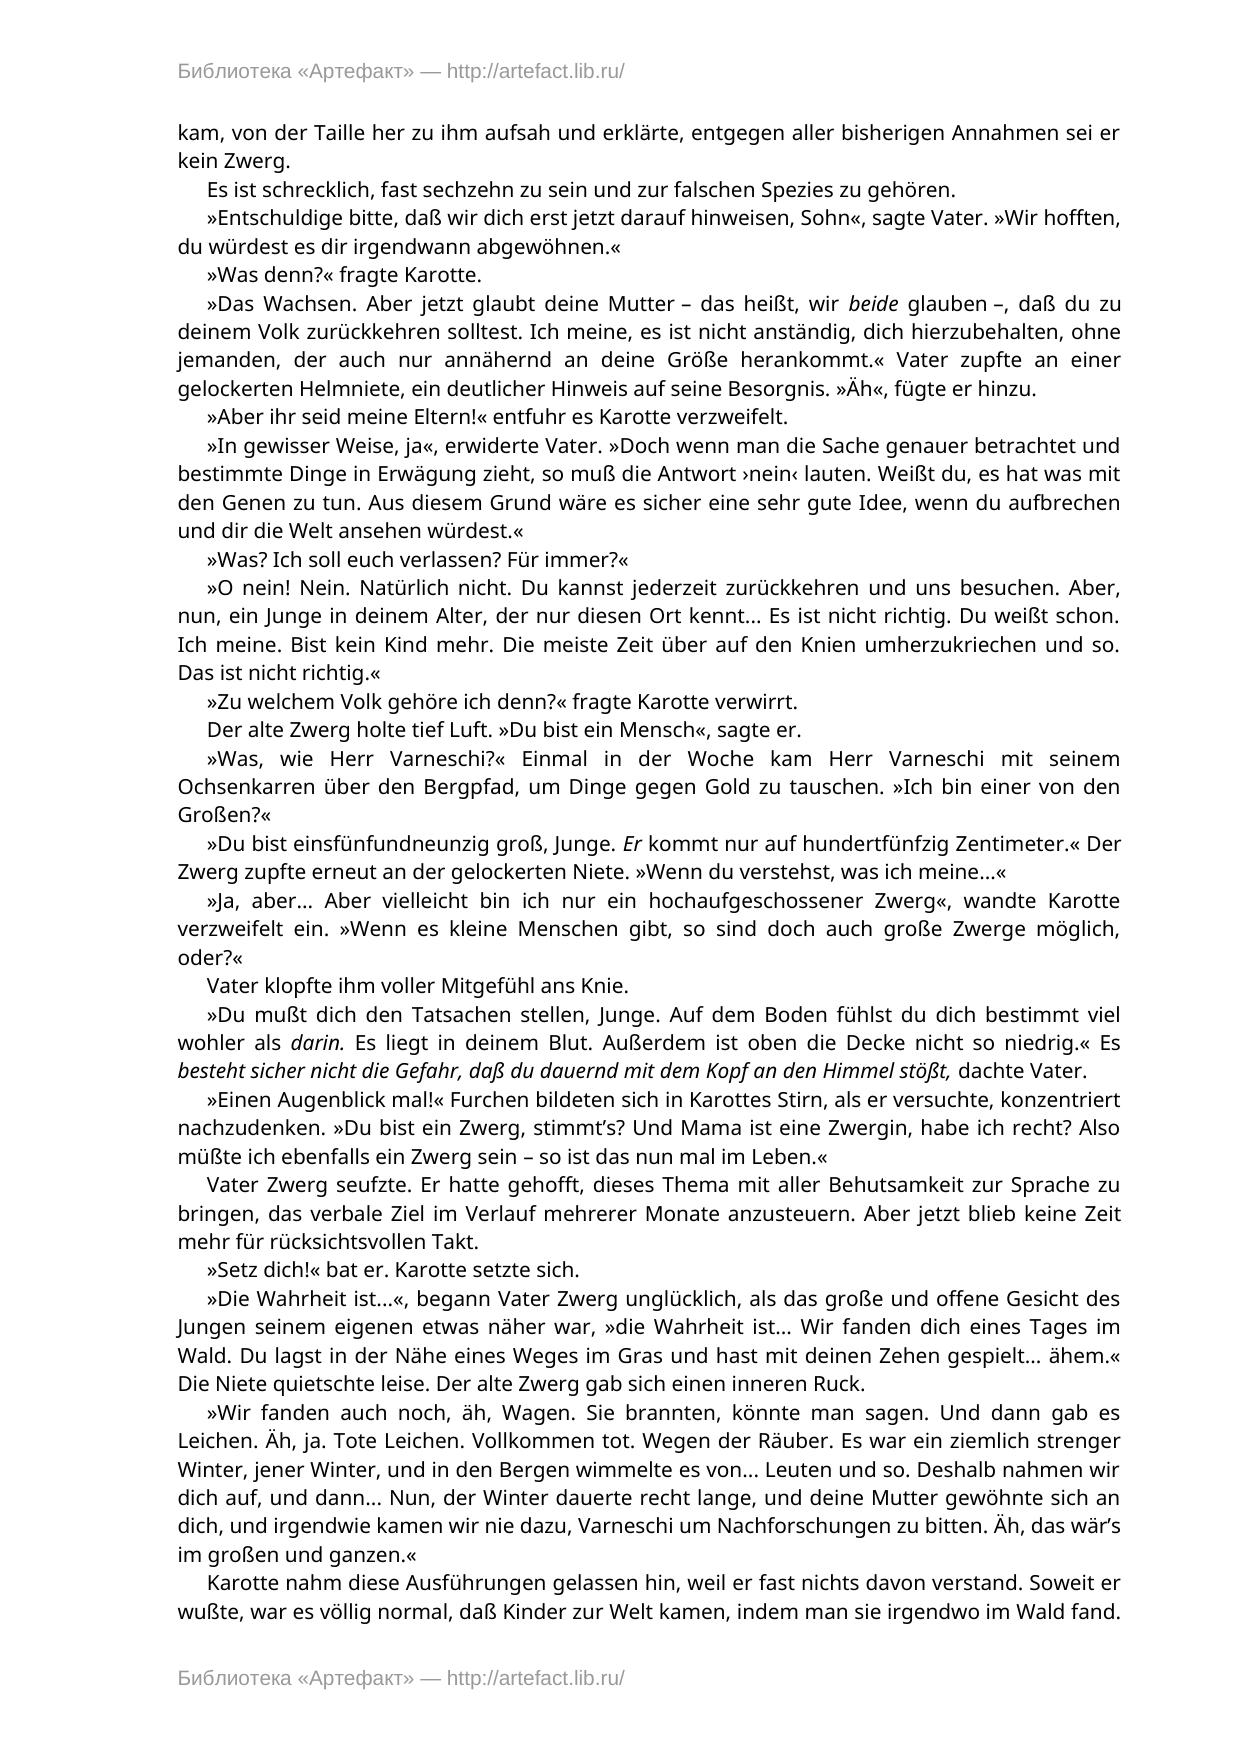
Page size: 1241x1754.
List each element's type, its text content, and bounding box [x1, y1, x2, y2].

text »Setz dich!« bat er. Karotte setzte sich. [177, 1256, 1122, 1284]
text »Aber ihr seid meine Eltern!« entfuhr es Karotte verzweifelt. [177, 402, 1122, 431]
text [177, 1568, 1122, 1625]
text »Was, wie Herr Varneschi?« Einmal in der Woche kam Herr Varneschi mit seinem Ochsenkarren über den Bergpfad, um Dinge gegen Gold zu tauschen. »Ich bin einer von den Großen?« [177, 744, 1122, 829]
text »Entschuldige bitte, daß wir dich erst jetzt darauf hinweisen, Sohn«, sagte Vater. »Wir hofften, du würdest es dir irgendwann abgewöhnen.« [177, 203, 1122, 260]
text »Ja, aber... Aber vielleicht bin ich nur ein hochaufgeschossener Zwerg«, wandte Karotte verzweifelt ein. »Wenn es kleine Menschen gibt, so sind doch auch große Zwerge möglich, oder?« [177, 886, 1122, 971]
text »Die Wahrheit ist...«, begann Vater Zwerg unglücklich, als das große und offene Gesicht des Jungen seinem eigenen etwas näher war, »die Wahrheit ist... Wir fanden dich eines Tages im Wald. Du lagst in der Nähe eines Weges im Gras und hast mit deinen Zehen gespielt... ähem.« Die Niete quietschte leise. Der alte Zwerg gab sich einen inneren Ruck. [177, 1284, 1122, 1398]
text Vater klopfte ihm voller Mitgefühl ans Knie. [177, 971, 1122, 1000]
text »Das Wachsen. Aber jetzt glaubt deine Mutter – das heißt, wir beide glauben –, daß du zu deinem Volk zurückkehren solltest. Ich meine, es ist nicht anständig, dich hierzubehalten, ohne jemanden, der auch nur annähernd an deine Größe herankommt.« Vater zupfte an einer gelockerten Helmniete, ein deutlicher Hinweis auf seine Besorgnis. »Äh«, fügte er hinzu. [177, 289, 1122, 402]
text »Du mußt dich den Tatsachen stellen, Junge. Auf dem Boden fühlst du dich bestimmt viel wohler als darin. Es liegt in deinem Blut. Außerdem ist oben die Decke nicht so niedrig.« Es besteht sicher nicht die Gefahr, daß du dauernd mit dem Kopf an den Himmel stößt, dachte Vater. [177, 1000, 1122, 1085]
text Es ist schrecklich, fast sechzehn zu sein und zur falschen Spezies zu gehören. [177, 175, 1122, 203]
text »Was denn?« fragte Karotte. [177, 260, 1122, 289]
text »In gewisser Weise, ja«, erwiderte Vater. »Doch wenn man die Sache genauer betrachtet und bestimmte Dinge in Erwägung zieht, so muß die Antwort ›nein‹ lauten. Weißt du, es hat was mit den Genen zu tun. Aus diesem Grund wäre es sicher eine sehr gute Idee, wenn du aufbrechen und dir die Welt ansehen würdest.« [177, 431, 1122, 545]
text »Du bist einsfünfundneunzig groß, Junge. Er kommt nur auf hundertfünfzig Zentimeter.« Der Zwerg zupfte erneut an der gelockerten Niete. »Wenn du verstehst, was ich meine...« [177, 829, 1122, 886]
text »Zu welchem Volk gehöre ich denn?« fragte Karotte verwirrt. [177, 687, 1122, 715]
text Vater Zwerg seufzte. Er hatte gehofft, dieses Thema mit aller Behutsamkeit zur Sprache zu bringen, das verbale Ziel im Verlauf mehrerer Monate anzusteuern. Aber jetzt blieb keine Zeit mehr für rücksichtsvollen Takt. [177, 1170, 1122, 1256]
text »Wir fanden auch noch, äh, Wagen. Sie brannten, könnte man sagen. Und dann gab es Leichen. Äh, ja. Tote Leichen. Vollkommen tot. Wegen der Räuber. Es war ein ziemlich strenger Winter, jener Winter, und in den Bergen wimmelte es von... Leuten und so. Deshalb nahmen wir dich auf, und dann... Nun, der Winter dauerte recht lange, und deine Mutter gewöhnte sich an dich, und irgendwie kamen wir nie dazu, Varneschi um Nachforschungen zu bitten. Äh, das wär’s im großen und ganzen.« [177, 1398, 1122, 1568]
text Der alte Zwerg holte tief Luft. »Du bist ein Mensch«, sagte er. [177, 715, 1122, 744]
text »O nein! Nein. Natürlich nicht. Du kannst jederzeit zurückkehren und uns besuchen. Aber, nun, ein Junge in deinem Alter, der nur diesen Ort kennt... Es ist nicht richtig. Du weißt schon. Ich meine. Bist kein Kind mehr. Die meiste Zeit über auf den Knien umherzukriechen und so. Das ist nicht richtig.« [177, 573, 1122, 687]
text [177, 118, 1122, 175]
text »Einen Augenblick mal!« Furchen bildeten sich in Karottes Stirn, als er versuchte, konzentriert nachzudenken. »Du bist ein Zwerg, stimmt’s? Und Mama ist eine Zwergin, habe ich recht? Also müßte ich ebenfalls ein Zwerg sein – so ist das nun mal im Leben.« [177, 1085, 1122, 1170]
text »Was? Ich soll euch verlassen? Für immer?« [177, 545, 1122, 573]
